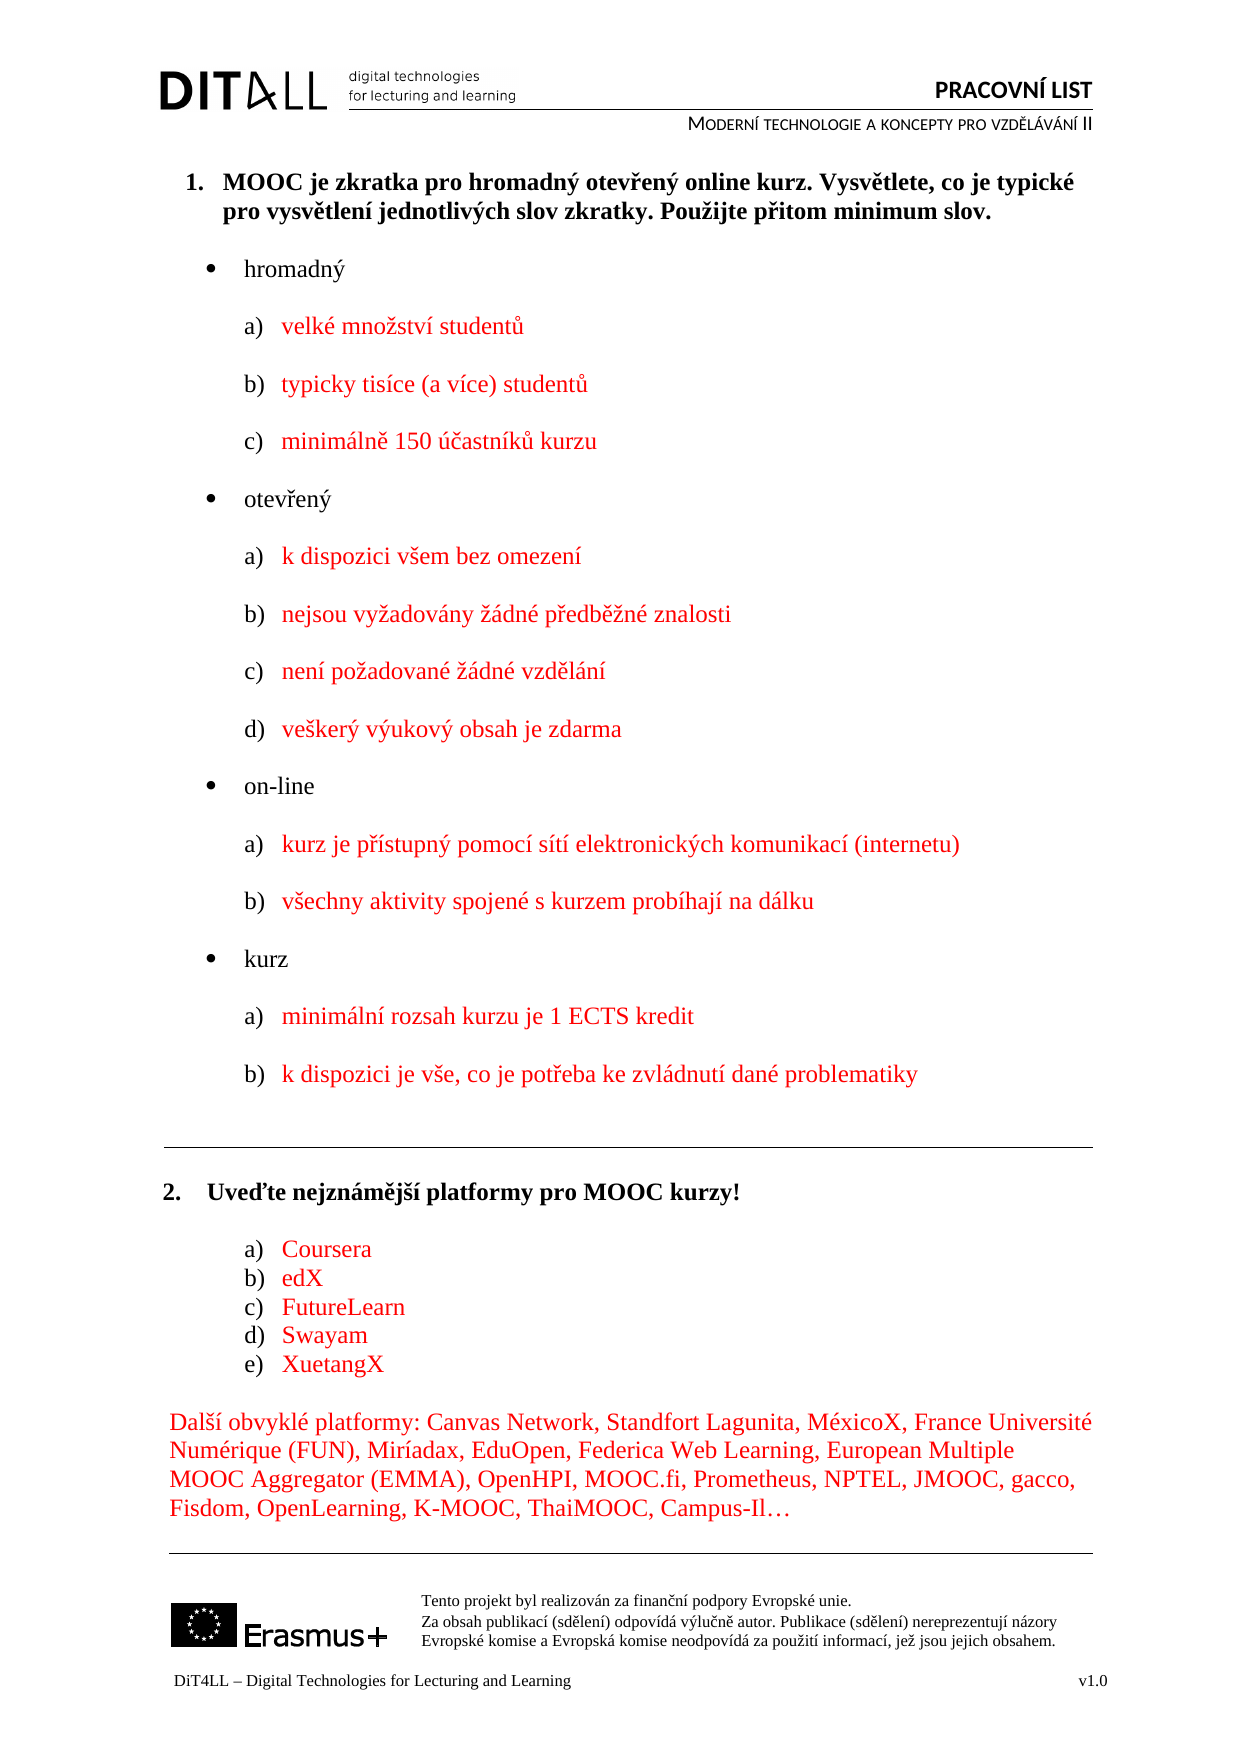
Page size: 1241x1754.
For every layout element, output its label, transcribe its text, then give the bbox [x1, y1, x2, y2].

list kurz je přístupný pomocí sítí elektronických komunikací (internetu) [244, 829, 1093, 857]
list není požadované žádné vzdělání [244, 656, 1093, 685]
list Coursera [244, 1234, 1093, 1263]
text Další obvyklé platformy: Canvas Network, Standfort Lagunita, MéxicoX, France Université Numérique (FUN), Miríadax, EduOpen, Federica Web Learning, European Multiple MOOC Aggregator (EMMA), OpenHPI, MOOC.fi, Prometheus, NPTEL, JMOOC, gacco, Fisdom, OpenLearning, K-MOOC, ThaiMOOC, Campus-Il… [169, 1407, 1093, 1522]
picture [157, 67, 519, 112]
text Uveďte nejznámější platformy pro MOOC kurzy! [162, 1177, 1093, 1206]
list otevřený [207, 484, 1093, 512]
list FutureLearn [244, 1292, 1093, 1321]
list Swayam [244, 1321, 1093, 1349]
list velké množství studentů [244, 311, 1093, 340]
list veškerý výukový obsah je zdarma [244, 714, 1093, 742]
list k dispozici je vše, co je potřeba ke zvládnutí dané problematiky [244, 1059, 1093, 1087]
list XuetangX [244, 1349, 1093, 1378]
list k dispozici všem bez omezení [244, 541, 1093, 570]
list všechny aktivity spojené s kurzem probíhají na dálku [244, 886, 1093, 915]
list kurz [207, 944, 1093, 972]
list minimálně 150 účastníků kurzu [244, 426, 1093, 455]
text MOOC je zkratka pro hromadný otevřený online kurz. Vysvětlete, co je typické pro vysvětlení jednotlivých slov zkratky. Použijte přitom minimum slov. [185, 167, 1093, 225]
list minimální rozsah kurzu je 1 ECTS kredit [244, 1001, 1093, 1030]
list hromadný [207, 254, 1093, 282]
list edX [244, 1263, 1093, 1292]
list on-line [207, 771, 1093, 800]
list nejsou vyžadovány žádné předběžné znalosti [244, 599, 1093, 627]
list typicky tisíce (a více) studentů [244, 369, 1093, 397]
